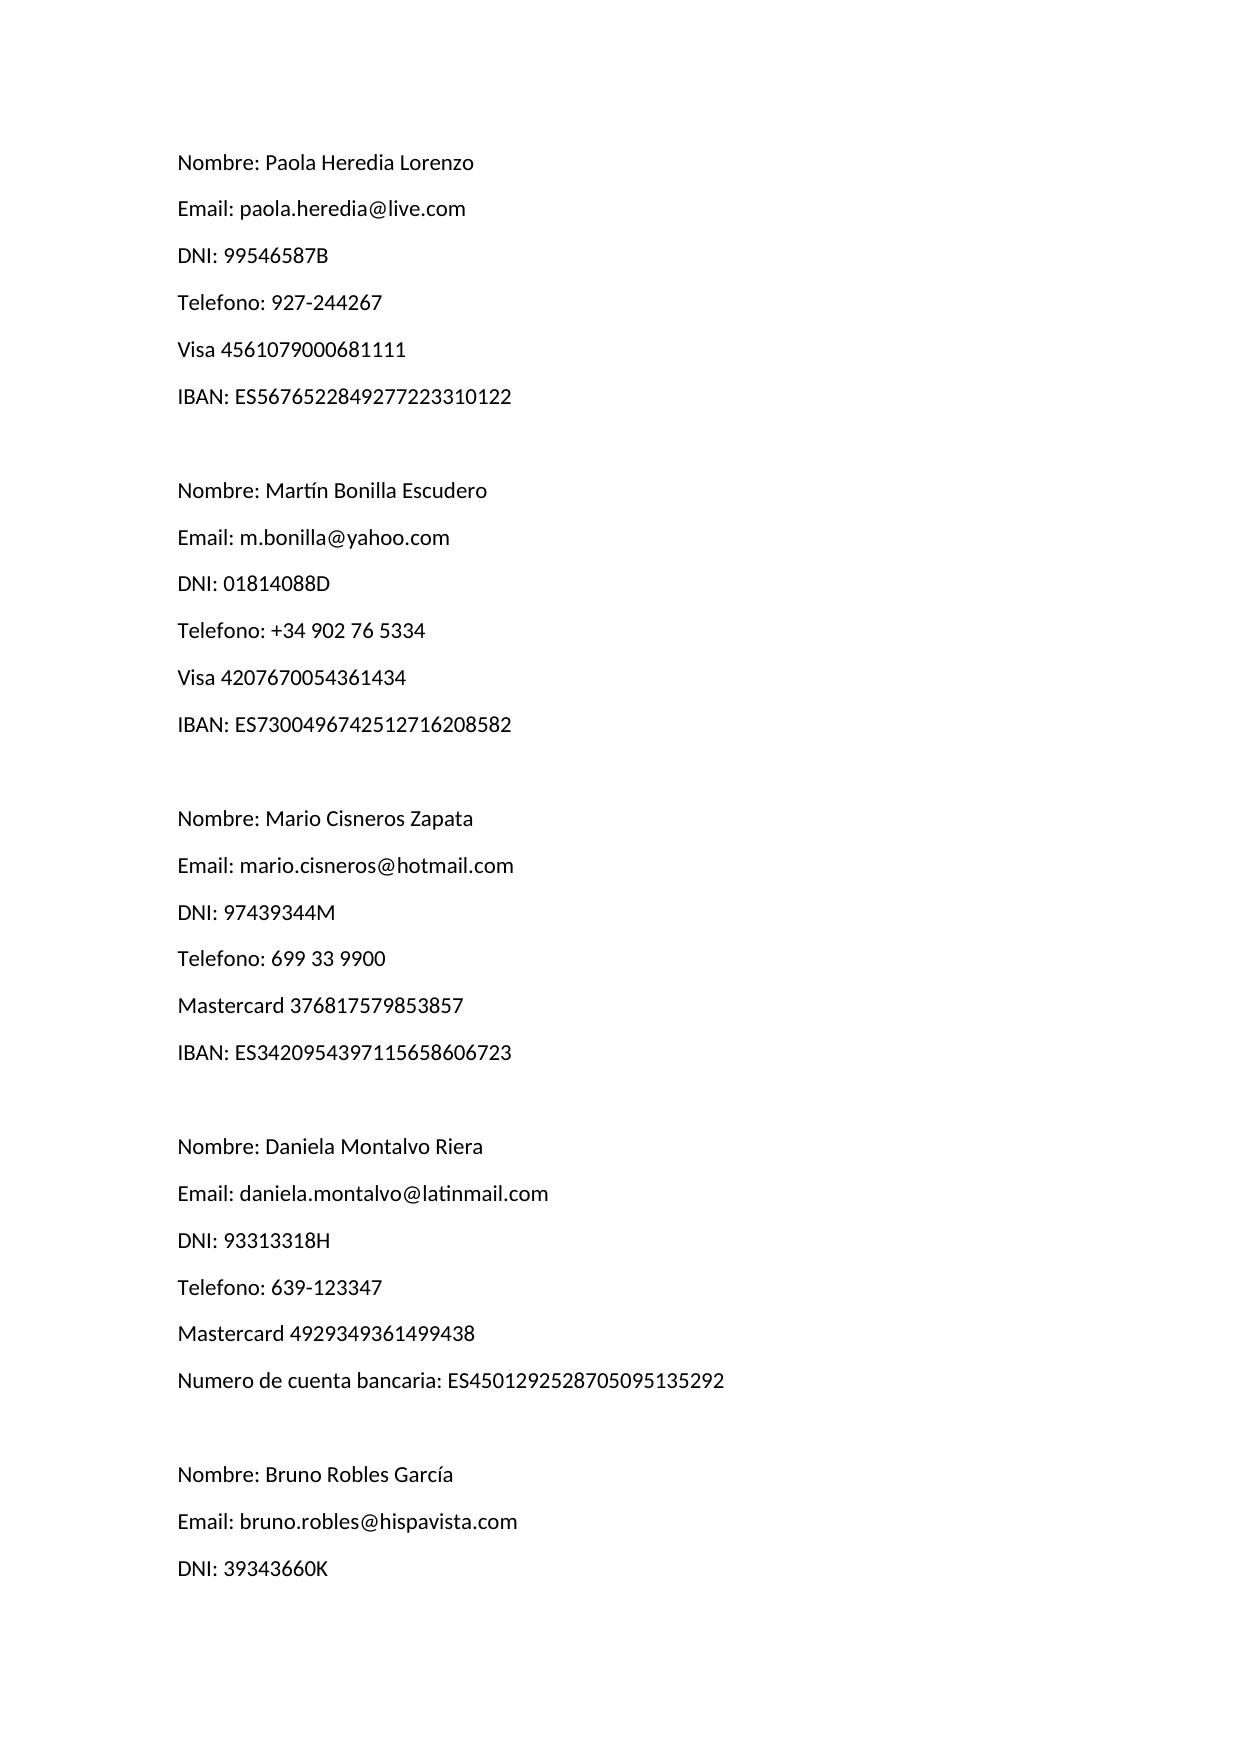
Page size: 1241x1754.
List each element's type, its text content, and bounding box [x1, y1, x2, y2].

text Email: m.bonilla@yahoo.com [177, 523, 1063, 551]
text DNI: 97439344M [177, 898, 1063, 926]
text Mastercard 376817579853857 [177, 991, 1063, 1019]
text Email: bruno.robles@hispavista.com [177, 1507, 1063, 1535]
text Email: paola.heredia@live.com [177, 194, 1063, 222]
text IBAN: ES7300496742512716208582 [177, 710, 1063, 738]
text Visa 4561079000681111 [177, 335, 1063, 363]
text Numero de cuenta bancaria: ES4501292528705095135292 [177, 1366, 1063, 1394]
text Email: mario.cisneros@hotmail.com [177, 851, 1063, 879]
text Nombre: Bruno Robles García [177, 1460, 1063, 1488]
text IBAN: ES3420954397115658606723 [177, 1038, 1063, 1066]
text Nombre: Daniela Montalvo Riera [177, 1132, 1063, 1160]
text DNI: 99546587B [177, 241, 1063, 269]
text Nombre: Mario Cisneros Zapata [177, 804, 1063, 832]
text Nombre: Paola Heredia Lorenzo [177, 148, 1063, 176]
text Email: daniela.montalvo@latinmail.com [177, 1179, 1063, 1207]
text Telefono: 927-244267 [177, 288, 1063, 316]
text Telefono: +34 902 76 5334 [177, 616, 1063, 644]
text Visa 4207670054361434 [177, 663, 1063, 691]
text DNI: 93313318H [177, 1226, 1063, 1254]
text Mastercard 4929349361499438 [177, 1319, 1063, 1347]
text Telefono: 699 33 9900 [177, 944, 1063, 972]
text DNI: 39343660K [177, 1554, 1063, 1582]
text Nombre: Martín Bonilla Escudero [177, 476, 1063, 504]
text DNI: 01814088D [177, 569, 1063, 597]
text Telefono: 639-123347 [177, 1273, 1063, 1301]
text IBAN: ES5676522849277223310122 [177, 382, 1063, 410]
